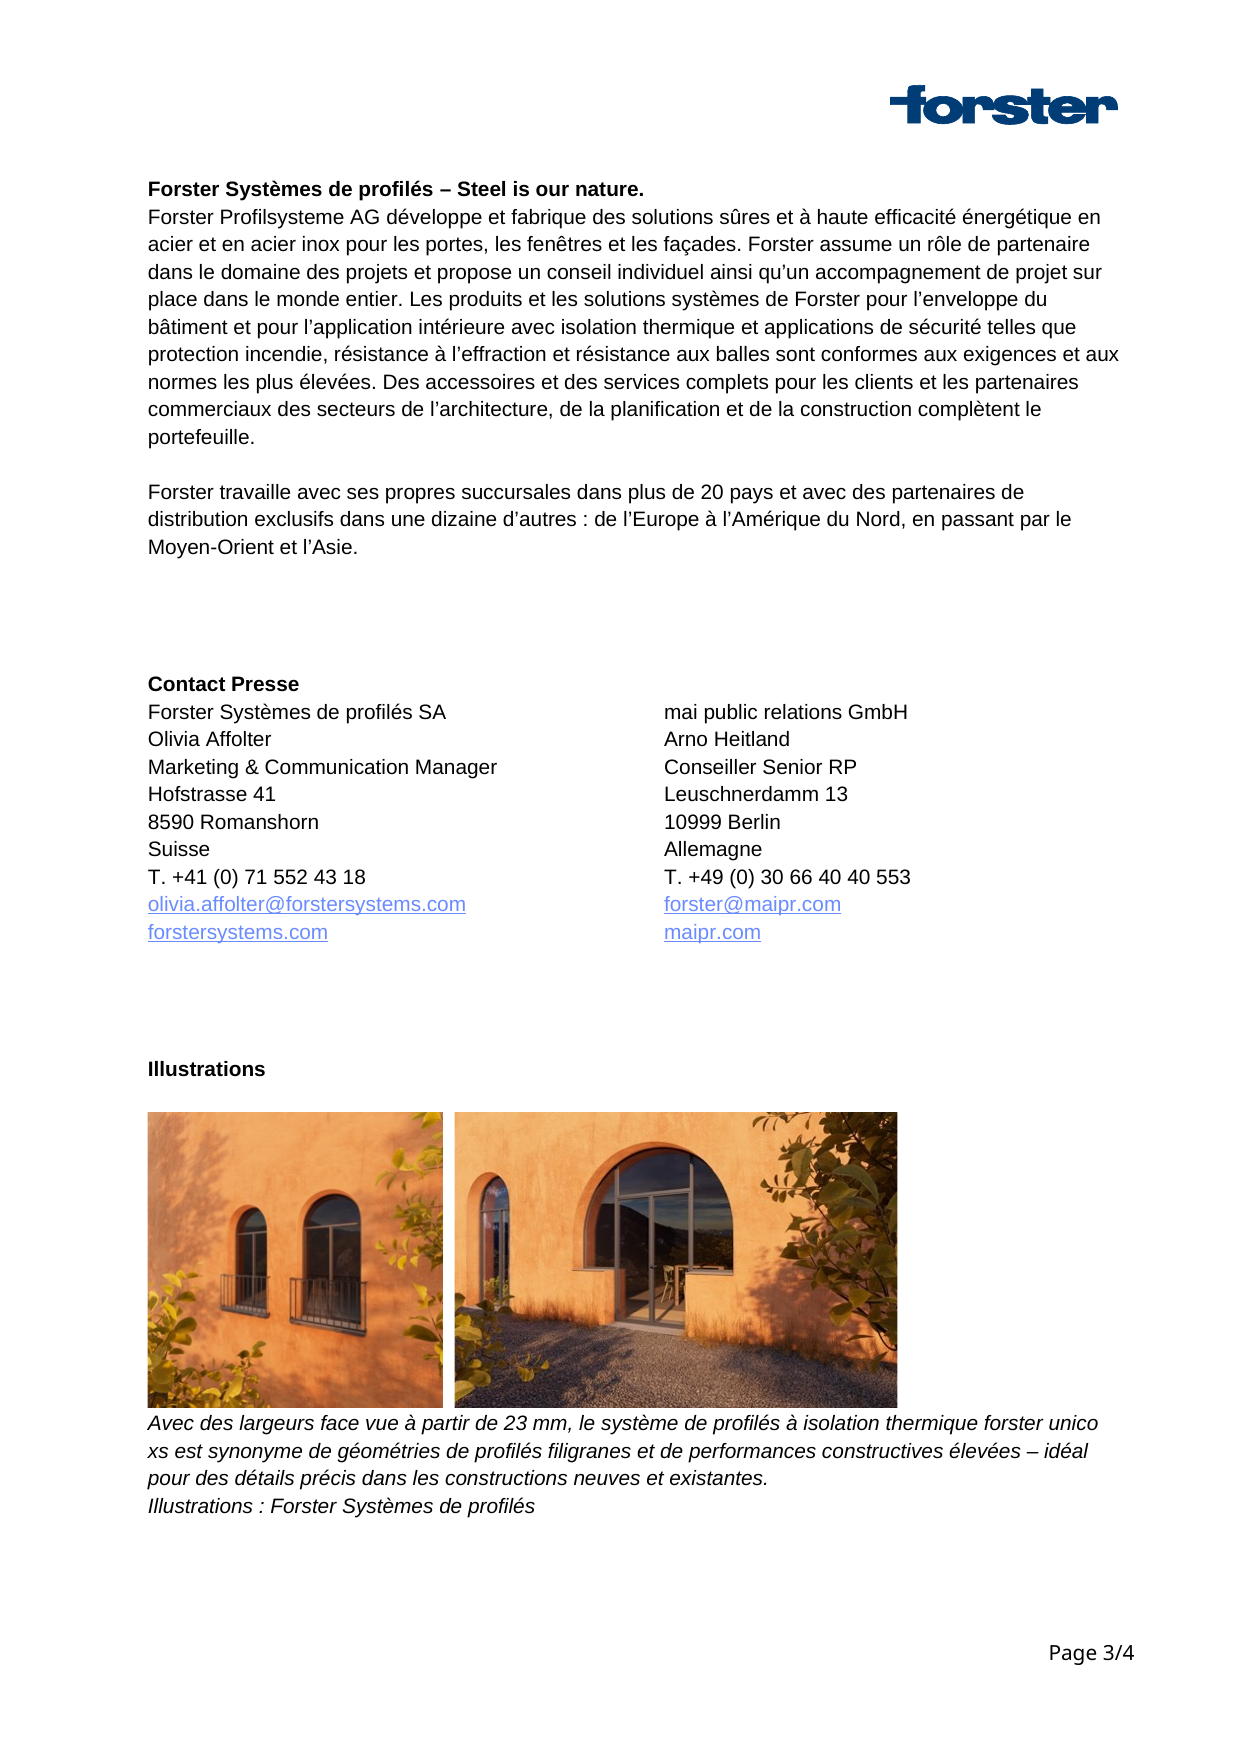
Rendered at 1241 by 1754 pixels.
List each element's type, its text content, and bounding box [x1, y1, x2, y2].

text Hofstrasse 41 Leuschnerdamm 13 [148, 782, 1122, 806]
text Contact Presse [148, 672, 1122, 696]
text Illustrations : Forster Systèmes de profilés [148, 1493, 1122, 1517]
picture [147, 1112, 443, 1408]
text Forster Systèmes de profilés – Steel is our nature. Forster Profilsysteme AG développe et fabrique des solutions sûres et à haute efficacité énergétique en acier et en acier inox pour les portes, les fenêtres et les façades. Forster assume un rôle de partenaire dans le domaine des projets et propose un conseil individuel ainsi qu’un accompagnement de projet sur place dans le monde entier. Les produits et les solutions systèmes de Forster pour l’enveloppe du bâtiment et pour l’application intérieure avec isolation thermique et applications de sécurité telles que protection incendie, résistance à l’effraction et résistance aux balles sont conformes aux exigences et aux normes les plus élevées. Des accessoires et des services complets pour les clients et les partenaires commerciaux des secteurs de l’architecture, de la planification et de la construction complètent le portefeuille. [148, 177, 1122, 449]
text T. +41 (0) 71 552 43 18 T. +49 (0) 30 66 40 40 553 olivia.affolter@forstersystems.com forster@maipr.com [148, 865, 1122, 916]
text Forster Systèmes de profilés SA mai public relations GmbH [148, 700, 1122, 724]
text Marketing & Communication Manager Conseiller Senior RP [148, 755, 1122, 779]
text Suisse Allemagne [148, 837, 1122, 861]
text Illustrations [148, 1057, 1122, 1081]
text Olivia Affolter Arno Heitland [148, 727, 1122, 751]
picture [454, 1112, 898, 1408]
text Avec des largeurs face vue à partir de 23 mm, le système de profilés à isolation thermique forster unico xs est synonyme de géométries de profilés filigranes et de performances constructives élevées – idéal pour des détails précis dans les constructions neuves et existantes. [148, 1411, 1122, 1490]
text forstersystems.com maipr.com [148, 920, 1122, 944]
text Forster travaille avec ses propres succursales dans plus de 20 pays et avec des partenaires de distribution exclusifs dans une dizaine d’autres : de l’Europe à l’Amérique du Nord, en passant par le Moyen-Orient et l’Asie. [148, 480, 1122, 559]
text 8590 Romanshorn 10999 Berlin [148, 810, 1122, 834]
